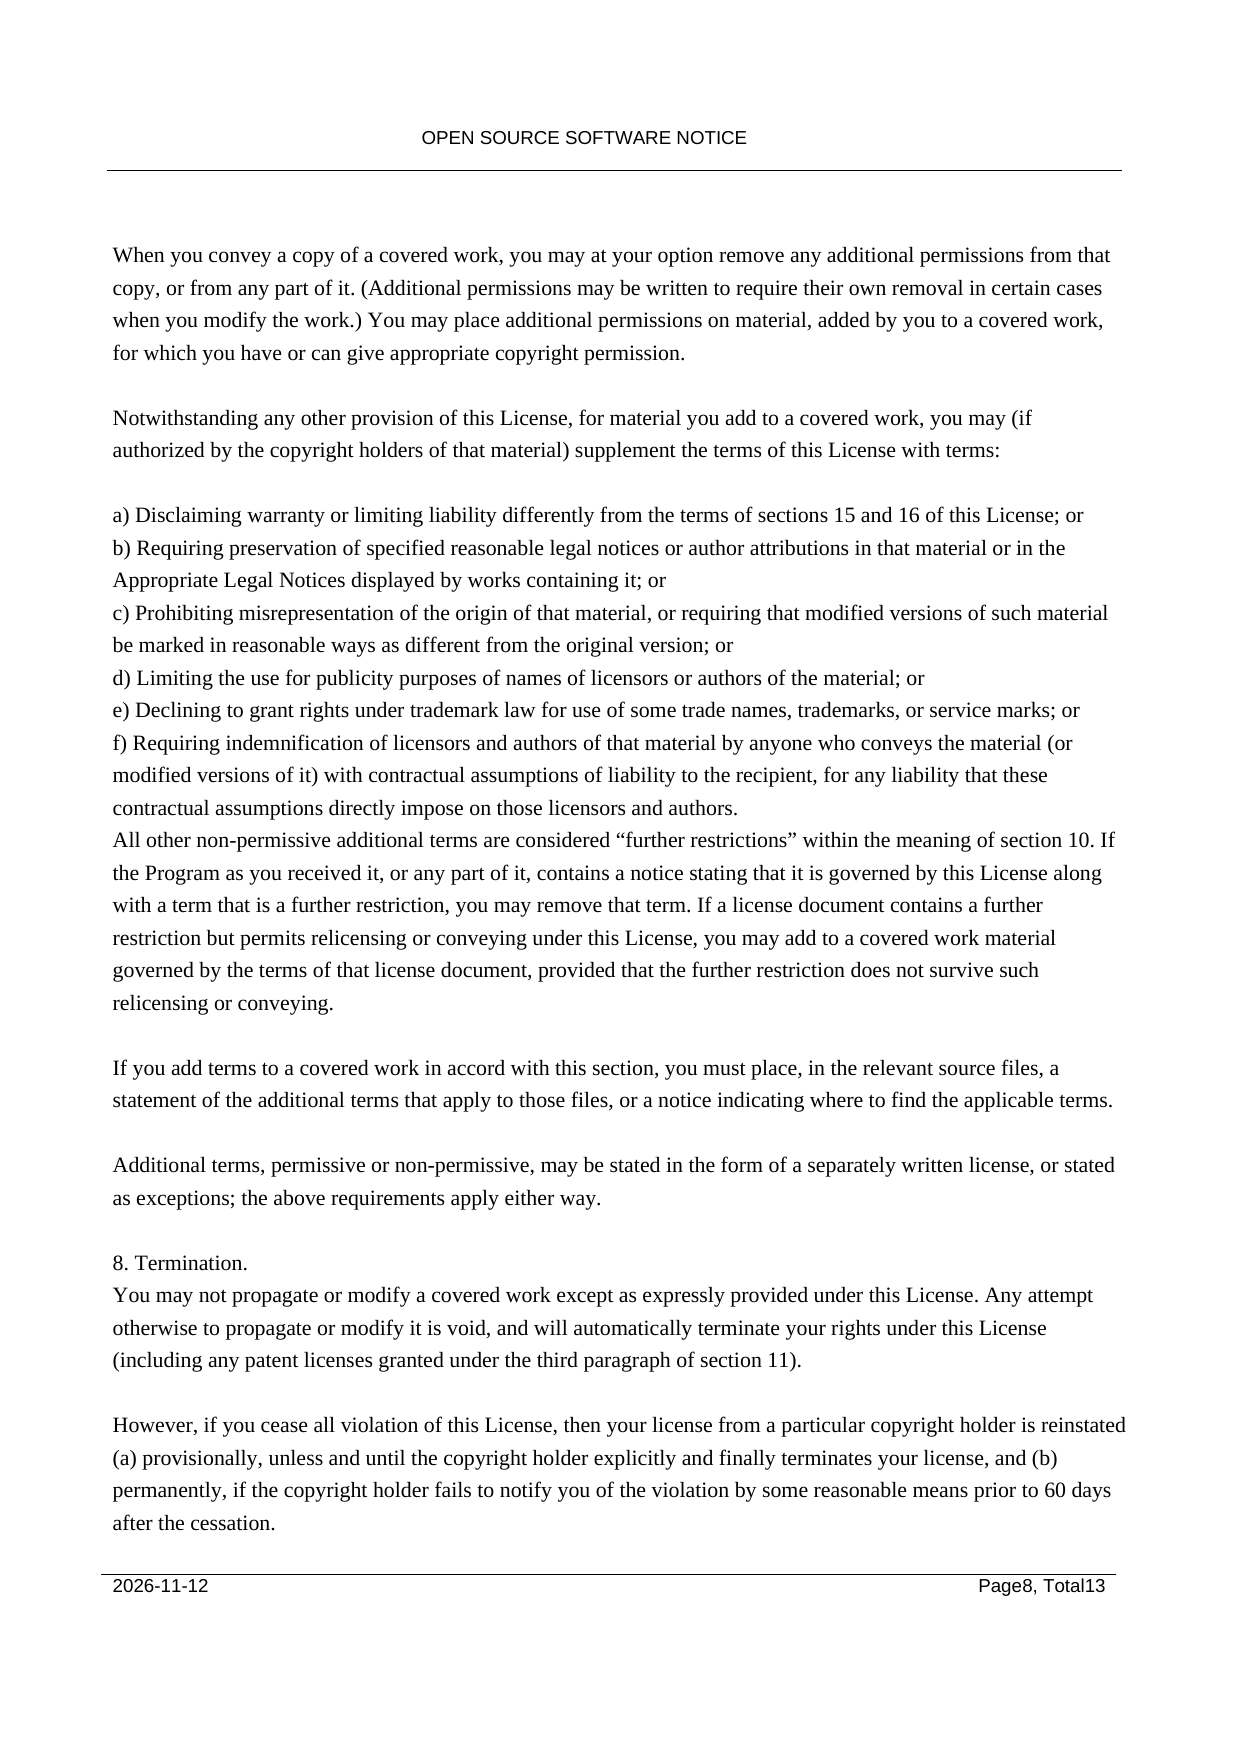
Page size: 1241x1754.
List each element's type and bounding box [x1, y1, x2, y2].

text [112, 206, 1128, 1539]
